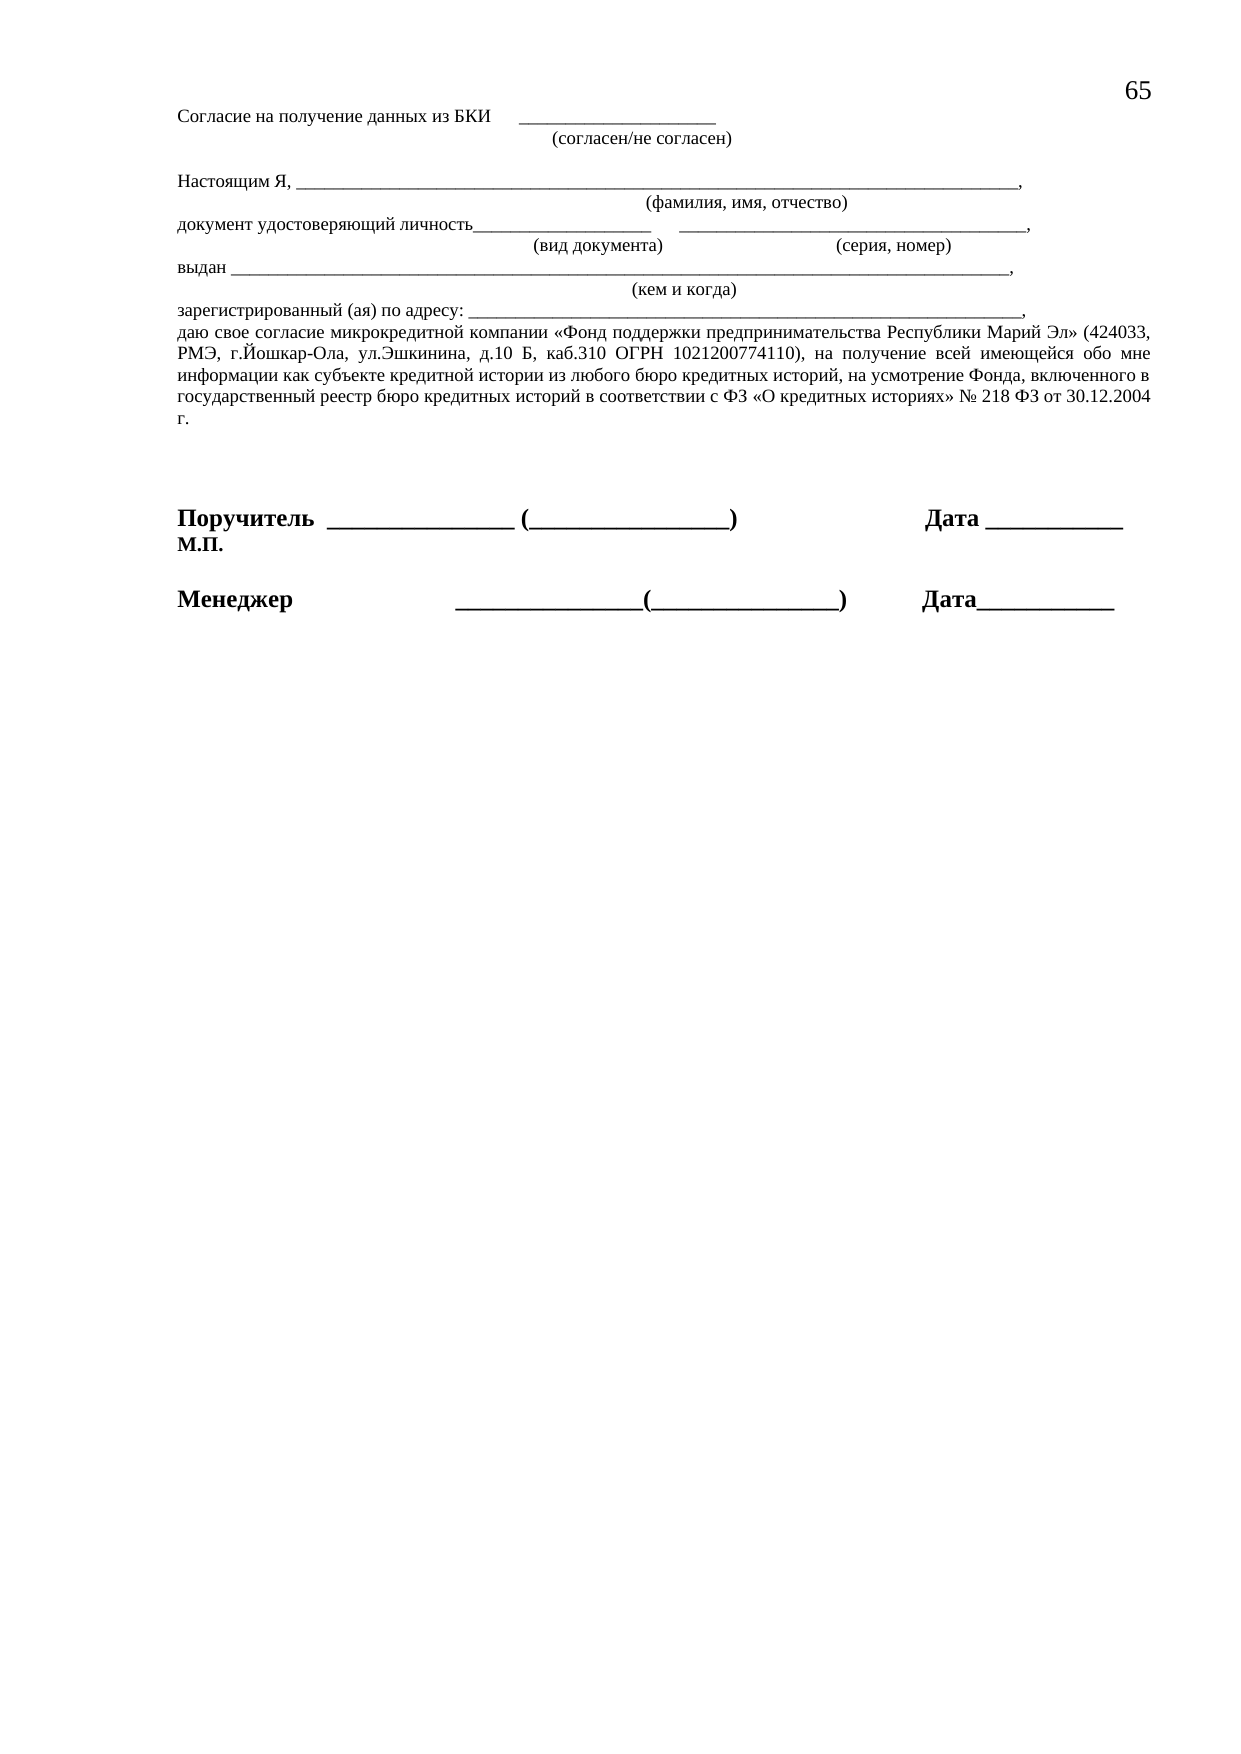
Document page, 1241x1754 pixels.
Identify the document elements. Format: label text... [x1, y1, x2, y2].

text выдан ___________________________________________________________________________________, [177, 256, 1152, 277]
text даю свое согласие микрокредитной компании «Фонд поддержки предпринимательства Республики Марий Эл» (424033, РМЭ, г.Йошкар-Ола, ул.Эшкинина, д.10 Б, каб.310 ОГРН 1021200774110), на получение всей имеющейся обо мне информации как субъекте кредитной истории из любого бюро кредитных историй, на усмотрение Фонда, включенного в государственный реестр бюро кредитных историй в соответствии с ФЗ «О кредитных историях» № 218 ФЗ от 30.12.2004 г. [177, 321, 1152, 428]
text Поручитель _______________ (________________) Дата ___________ [177, 503, 1152, 532]
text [177, 127, 1152, 148]
text (кем и когда) [177, 277, 1152, 299]
text документ удостоверяющий личность___________________ _____________________________________, [177, 213, 1152, 234]
text Настоящим Я, _____________________________________________________________________________, [177, 170, 1152, 191]
text Менеджер _______________(_______________) Дата___________ [177, 584, 1152, 613]
text (фамилия, имя, отчество) [177, 191, 1152, 213]
text Согласие на получение данных из БКИ _____________________ [177, 105, 1152, 127]
text зарегистрированный (ая) по адресу: ___________________________________________________________, [177, 299, 1152, 321]
text М.П. [177, 532, 1152, 556]
text (вид документа) (серия, номер) [177, 234, 1152, 256]
